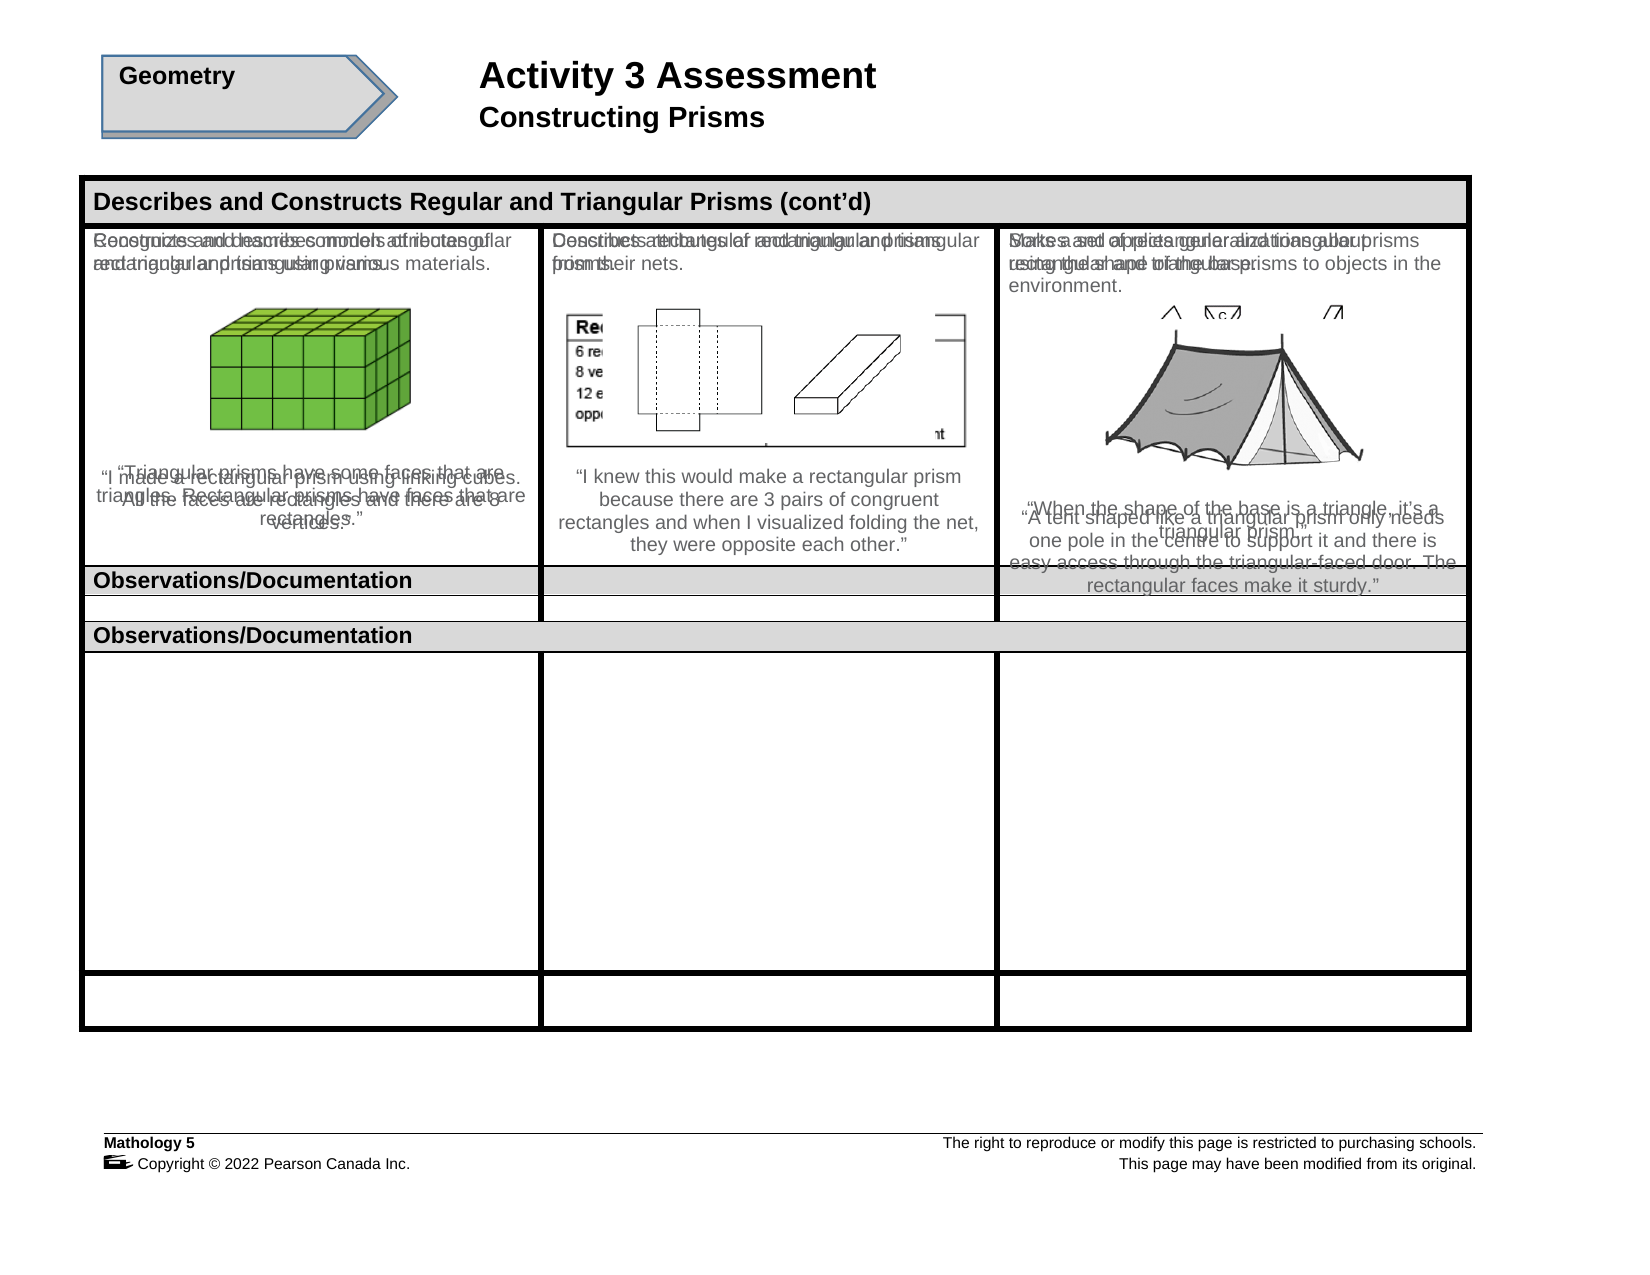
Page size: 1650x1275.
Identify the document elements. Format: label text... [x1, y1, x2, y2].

table_cell [1000, 653, 1466, 1026]
table_cell Constructs and describes models of rectangular and triangular prisms using various materials. “I made a rectangular prism using linking cubes. All the faces are rectangles and there are 8 vertices.” [85, 229, 538, 621]
table_cell Constructs rectangular and triangular prisms from their nets. “I knew this would make a rectangular prism because there are 3 pairs of congruent rectangles and when I visualized folding the net, they were opposite each other.” [544, 229, 994, 621]
table_cell [85, 653, 538, 1026]
table_cell Makes and applies generalizations about rectangular and triangular prisms to objects in the environment. “A tent shaped like a triangular prism only needs one pole in the centre to support it and there is easy access through the triangular-faced door. The rectangular faces make it sturdy.” [1000, 229, 1466, 621]
table_cell [544, 653, 994, 1026]
picture [92, 297, 529, 443]
picture [103, 1155, 134, 1169]
picture [1090, 319, 1376, 483]
table_header Describes and Constructs Regular and Triangular Prisms (cont’d) [85, 181, 1466, 223]
picture [602, 297, 936, 443]
table_cell Observations/Documentation [85, 622, 1466, 651]
